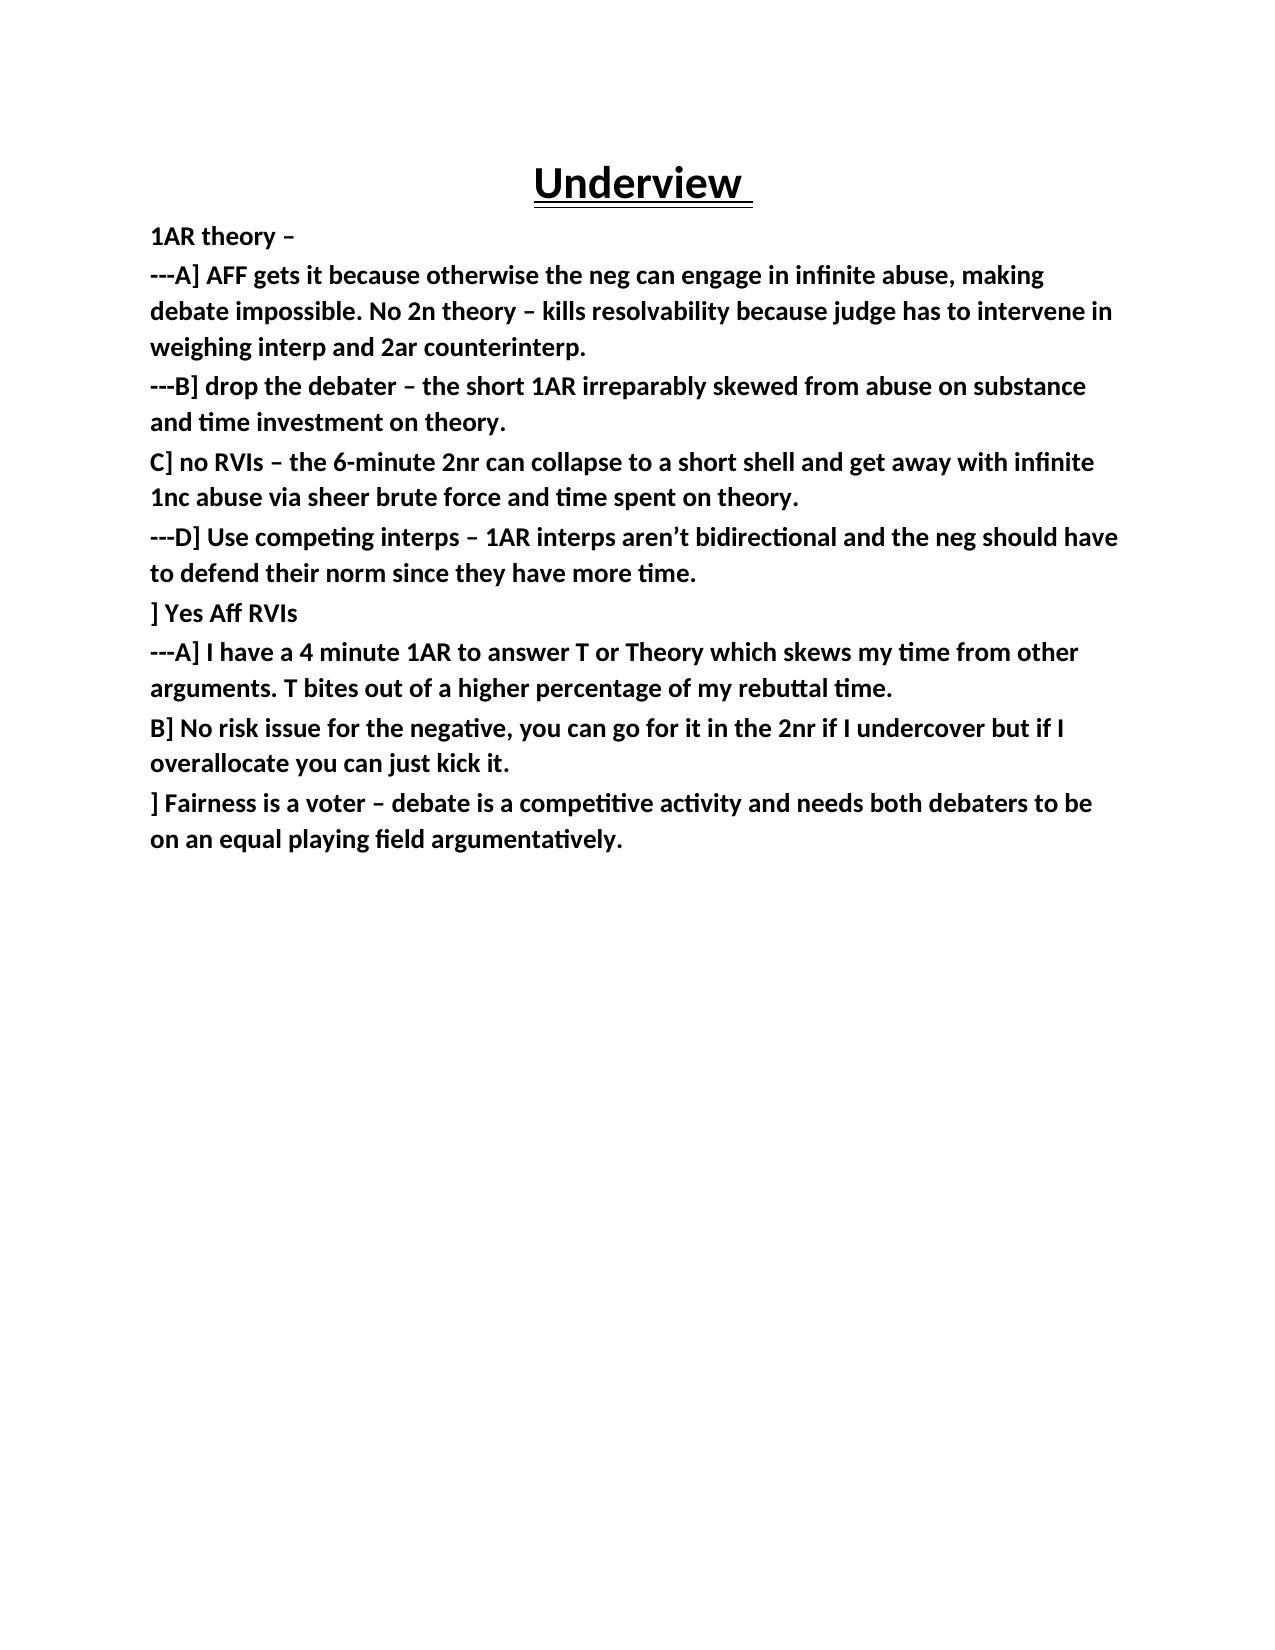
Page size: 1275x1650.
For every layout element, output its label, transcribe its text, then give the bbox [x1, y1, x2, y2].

subtitle ---A] I have a 4 minute 1AR to answer T or Theory which skews my time from other arguments. T bites out of a higher percentage of my rebuttal time. [150, 636, 1125, 704]
subtitle Underview [150, 154, 1125, 210]
subtitle C] no RVIs – the 6-minute 2nr can collapse to a short shell and get away with infinite 1nc abuse via sheer brute force and time spent on theory. [150, 445, 1125, 513]
subtitle B] No risk issue for the negative, you can go for it in the 2nr if I undercover but if I overallocate you can just kick it. [150, 711, 1125, 779]
subtitle ---D] Use competing interps – 1AR interps aren’t bidirectional and the neg should have to defend their norm since they have more time. [150, 520, 1125, 589]
subtitle ] Yes Aff RVIs [150, 596, 1125, 629]
subtitle ] Fairness is a voter – debate is a competitive activity and needs both debaters to be on an equal playing field argumentatively. [150, 786, 1125, 855]
subtitle ---B] drop the debater – the short 1AR irreparably skewed from abuse on substance and time investment on theory. [150, 369, 1125, 438]
subtitle 1AR theory – [150, 219, 1125, 252]
subtitle ---A] AFF gets it because otherwise the neg can engage in infinite abuse, making debate impossible. No 2n theory – kills resolvability because judge has to intervene in weighing interp and 2ar counterinterp. [150, 258, 1125, 363]
